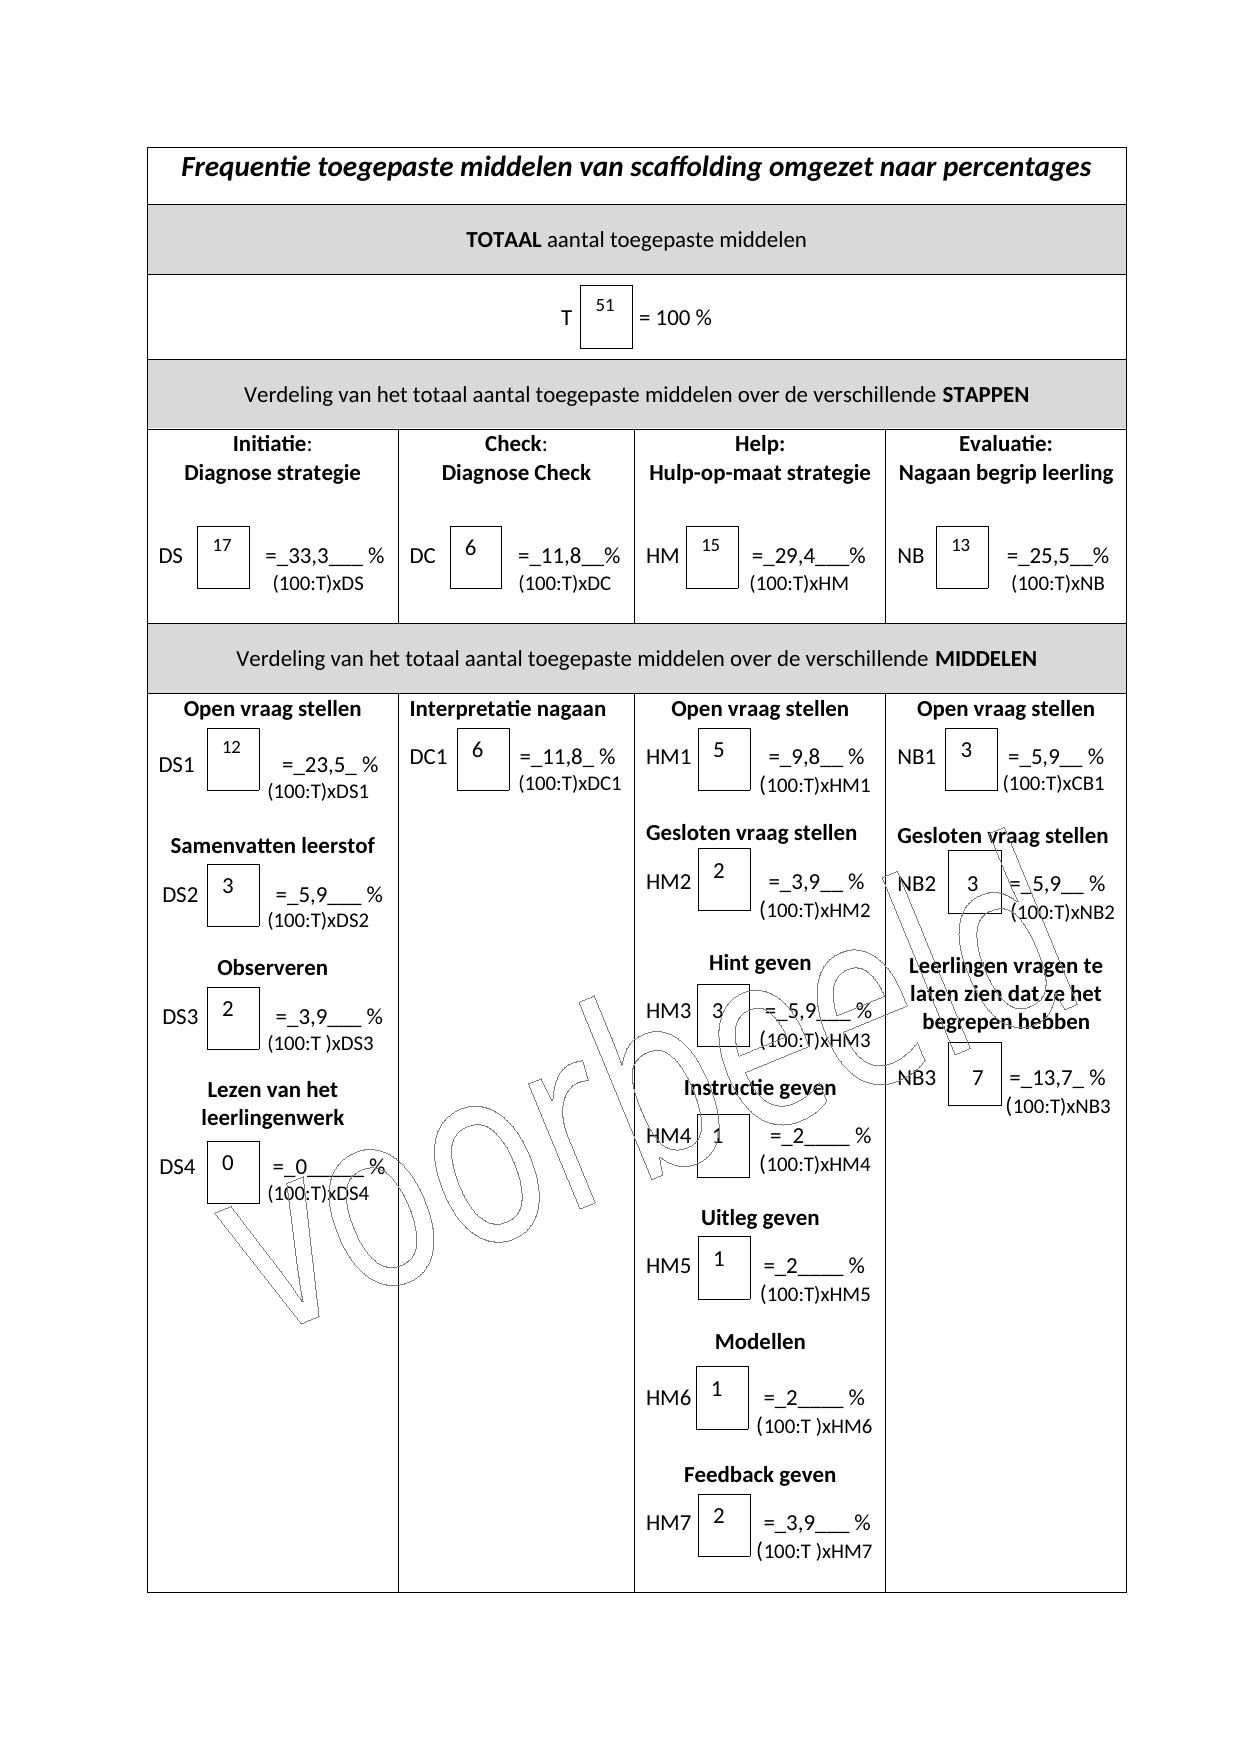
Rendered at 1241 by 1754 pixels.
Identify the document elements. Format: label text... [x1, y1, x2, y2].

table_cell Verdeling van het totaal aantal toegepaste middelen over de verschillende MIDDELEN [148, 624, 1126, 693]
table_cell Evaluatie: Nagaan begrip leerling NB =_25,5__% (100:T)xNB [886, 430, 1126, 623]
table_cell Initiatie: Diagnose strategie DS =_33,3___ % (100:T)xDS [148, 430, 398, 623]
table_cell T = 100 % [148, 275, 1126, 359]
table_cell Check: Diagnose Check DC =_11,8__% (100:T)xDC [399, 430, 634, 623]
table_header Frequentie toegepaste middelen van scaffolding omgezet naar percentages [148, 148, 1126, 204]
table_cell Help: Hulp-op-maat strategie HM =_29,4___% (100:T)xHM [635, 430, 885, 623]
table_cell Open vraag stellen DS1 =_23,5_ % (100:T)xDS1 Samenvatten leerstof DS2 =_5,9___ % (100:T)xDS2 Observeren DS3 =_3,9___ % (100:T )xDS3 Lezen van het leerlingenwerk DS4 =_0_____ % (100:T)xDS4 [148, 694, 398, 1592]
table_cell Open vraag stellen NB1 =_5,9__ % (100:T)xCB1 Gesloten vraag stellen NB2 3 =_5,9__ % (100:T)xNB2 Leerlingen vragen te laten zien dat ze het begrepen hebben NB3 7 =_13,7_ % (100:T)xNB3 [886, 694, 1126, 1592]
table_cell Interpretatie nagaan DC1 =_11,8_ % (100:T)xDC1 [399, 694, 634, 1592]
table_cell Verdeling van het totaal aantal toegepaste middelen over de verschillende STAPPEN [148, 360, 1126, 428]
table_cell Open vraag stellen HM1 =_9,8__ % (100:T)xHM1 Gesloten vraag stellen HM2 =_3,9__ % (100:T)xHM2 Hint geven HM3 3 =_5,9___ % (100:T)xHM3 Instructie geven HM4 1 =_2____ % (100:T)xHM4 Uitleg geven HM5 =_2____ % (100:T)xHM5 Modellen HM6 =_2____ % (100:T )xHM6 Feedback geven HM7 =_3,9___ % (100:T )xHM7 [635, 694, 885, 1592]
table_cell TOTAAL aantal toegepaste middelen [148, 205, 1126, 274]
